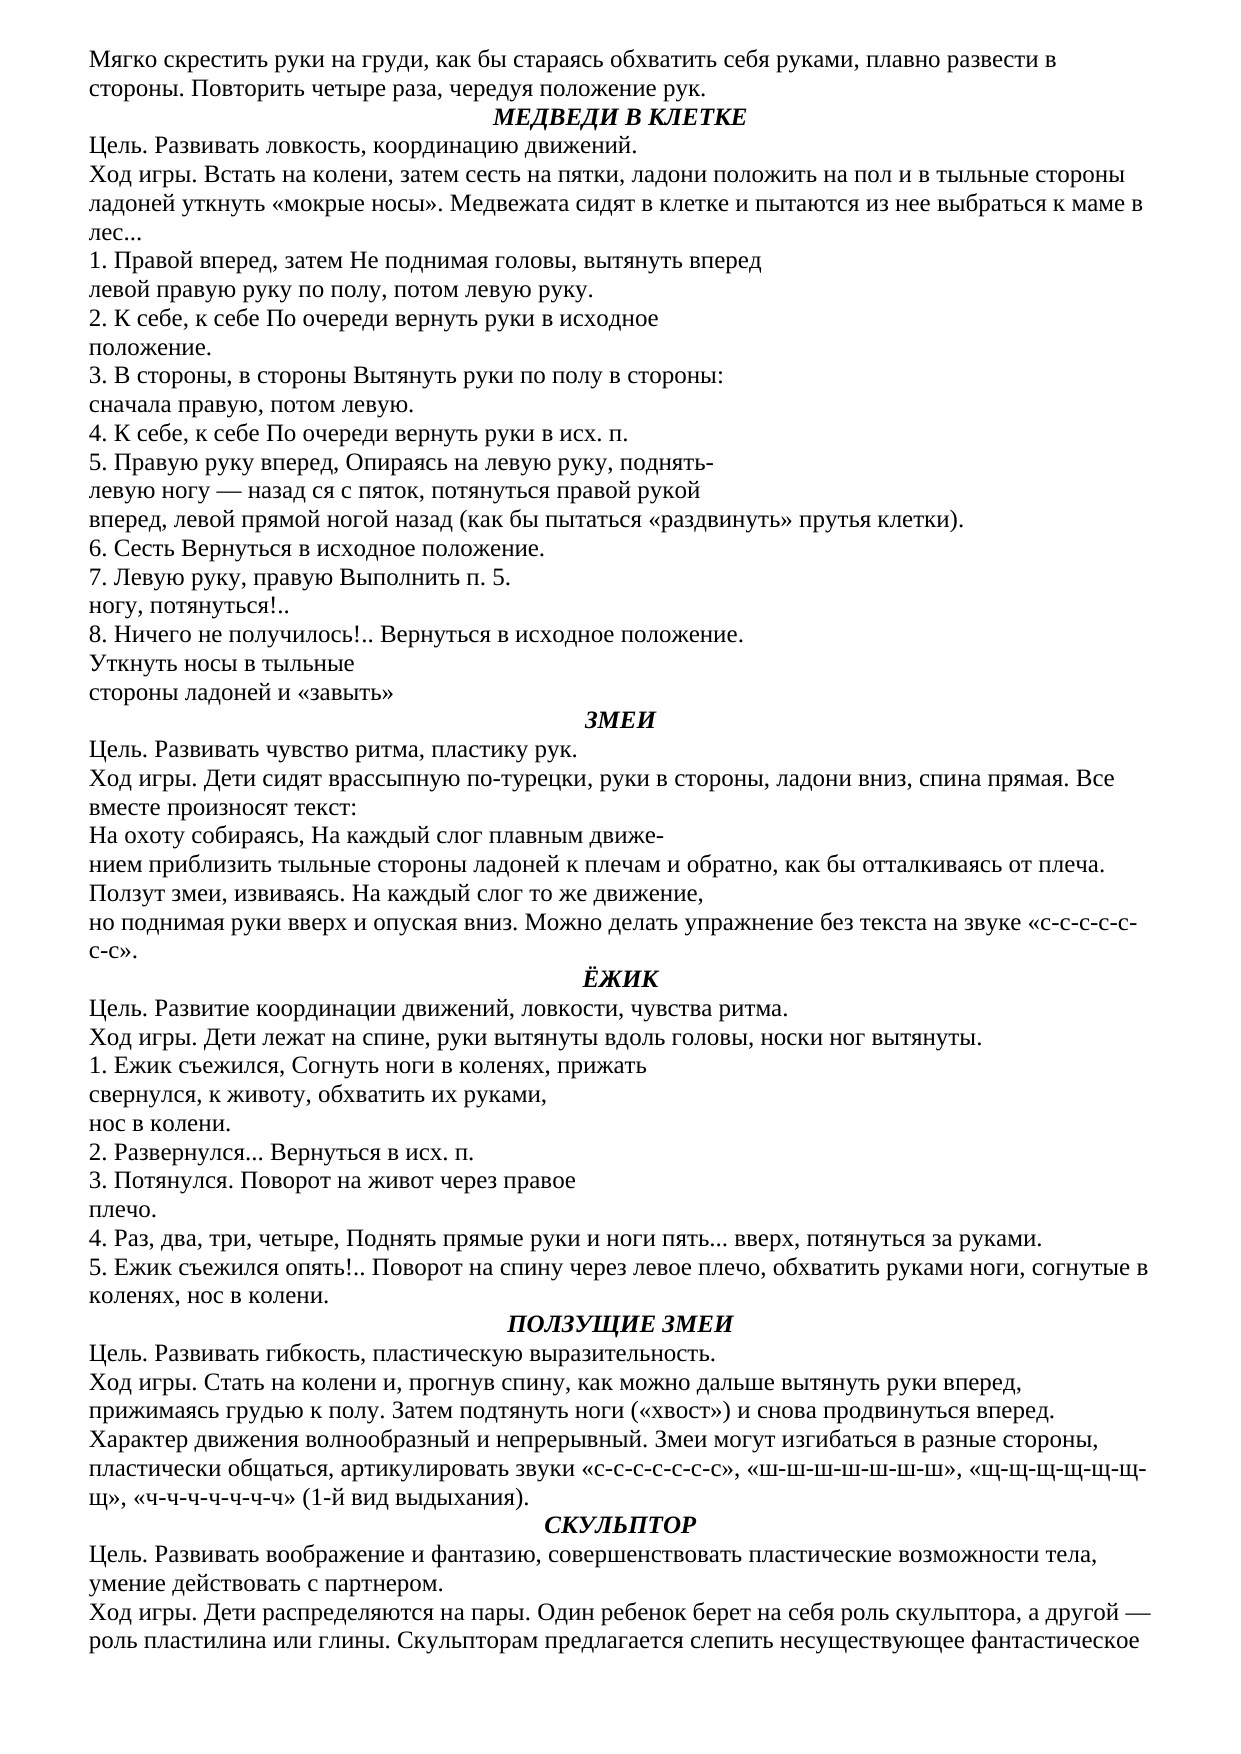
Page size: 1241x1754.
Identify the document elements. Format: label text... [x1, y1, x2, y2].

text 2. Развернулся... Вернуться в исх. п. [89, 1137, 1152, 1166]
text 1. Ежик съежился, Согнуть ноги в коленях, прижать [89, 1051, 1152, 1079]
text 4. К себе, к себе По очереди вернуть руки в исх. п. [89, 418, 1152, 447]
text Цель. Развивать чувство ритма, пластику рук. [89, 734, 1152, 763]
text левую ногу — назад ся с пяток, потянуться правой рукой [89, 476, 1152, 504]
text сначала правую, потом левую. [89, 389, 1152, 418]
text МЕДВЕДИ В КЛЕТКЕ [89, 102, 1152, 131]
text Ход игры. Стать на колени и, прогнув спину, как можно дальше вытянуть руки вперед, прижимаясь грудью к полу. Затем подтянуть ноги («хвост») и снова продвинуться вперед. Характер движения волнообразный и непрерывный. Змеи могут изгибаться в разные стороны, пластически общаться, артикулировать звуки «с-с-с-с-с-с-с», «ш-ш-ш-ш-ш-ш-ш», «щ-щ-щ-щ-щ-щ-щ», «ч-ч-ч-ч-ч-ч-ч» (1-й вид выдыхания). [89, 1367, 1152, 1511]
text Цель. Развитие координации движений, ловкости, чувства ритма. [89, 993, 1152, 1022]
text 3. Потянулся. Поворот на живот через правое [89, 1166, 1152, 1194]
text Цель. Развивать гибкость, пластическую выразительность. [89, 1338, 1152, 1367]
text Цель. Развивать воображение и фантазию, совершенствовать пластические возможности тела, умение действовать с партнером. [89, 1539, 1152, 1597]
text но поднимая руки вверх и опуская вниз. Можно делать упражнение без текста на звуке «с-с-с-с-с-с-с». [89, 907, 1152, 964]
text ногу, потянуться!.. [89, 591, 1152, 619]
text плечо. [89, 1194, 1152, 1223]
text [89, 44, 1152, 102]
text стороны ладоней и «завыть» [89, 677, 1152, 706]
text На охоту собираясь, На каждый слог плавным движе- [89, 821, 1152, 849]
text 6. Сесть Вернуться в исходное положение. [89, 533, 1152, 562]
text 2. К себе, к себе По очереди вернуть руки в исходное [89, 303, 1152, 332]
text 1. Правой вперед, затем Не поднимая головы, вытянуть вперед [89, 246, 1152, 274]
text Цель. Развивать ловкость, координацию движений. [89, 131, 1152, 159]
text ЁЖИК [89, 964, 1152, 993]
text 7. Левую руку, правую Выполнить п. 5. [89, 562, 1152, 591]
text Уткнуть носы в тыльные [89, 648, 1152, 677]
text ЗМЕИ [89, 706, 1152, 734]
text нием приблизить тыльные стороны ладоней к плечам и обратно, как бы отталкиваясь от плеча. [89, 849, 1152, 878]
text 5. Правую руку вперед, Опираясь на левую руку, поднять- [89, 447, 1152, 476]
text 4. Раз, два, три, четыре, Поднять прямые руки и ноги пять... вверх, потянуться за руками. [89, 1223, 1152, 1252]
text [89, 1597, 1152, 1654]
text Ход игры. Дети лежат на спине, руки вытянуты вдоль головы, носки ног вытянуты. [89, 1022, 1152, 1051]
text положение. [89, 332, 1152, 361]
text левой правую руку по полу, потом левую руку. [89, 274, 1152, 303]
text Ползут змеи, извиваясь. На каждый слог то же движение, [89, 878, 1152, 907]
text свернулся, к животу, обхватить их руками, [89, 1079, 1152, 1108]
text СКУЛЬПТОР [89, 1511, 1152, 1539]
text нос в колени. [89, 1108, 1152, 1137]
text 3. В стороны, в стороны Вытянуть руки по полу в стороны: [89, 361, 1152, 389]
text ПОЛЗУЩИЕ ЗМЕИ [89, 1309, 1152, 1338]
text вперед, левой прямой ногой назад (как бы пытаться «раздвинуть» прутья клетки). [89, 504, 1152, 533]
text Ход игры. Дети сидят врассыпную по-турецки, руки в стороны, ладони вниз, спина прямая. Все вместе произносят текст: [89, 763, 1152, 821]
text 8. Ничего не получилось!.. Вернуться в исходное положение. [89, 619, 1152, 648]
text 5. Ежик съежился опять!.. Поворот на спину через левое плечо, обхватить руками ноги, согнутые в коленях, нос в колени. [89, 1252, 1152, 1309]
text Ход игры. Встать на колени, затем сесть на пятки, ладони положить на пол и в тыльные стороны ладоней уткнуть «мокрые носы». Медвежата сидят в клетке и пытаются из нее выбраться к маме в лес... [89, 159, 1152, 246]
